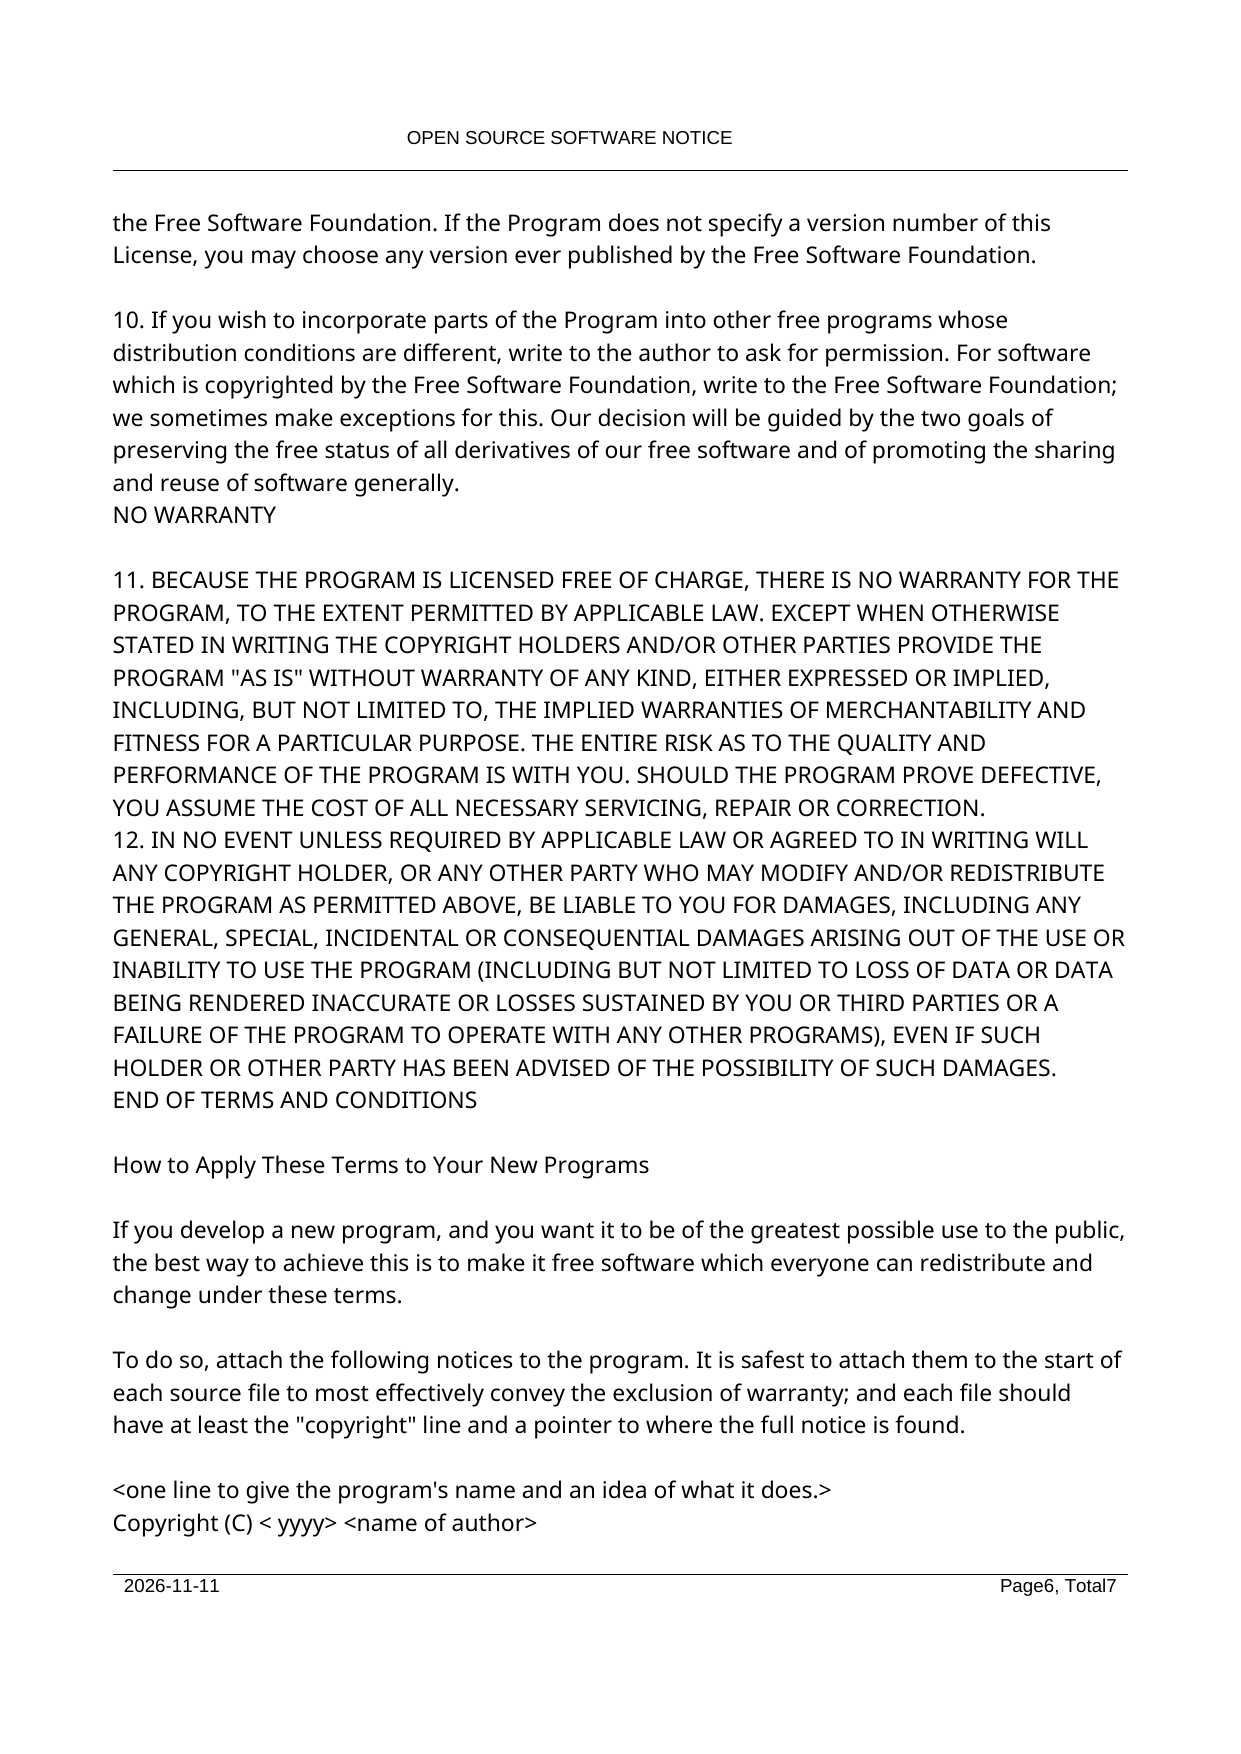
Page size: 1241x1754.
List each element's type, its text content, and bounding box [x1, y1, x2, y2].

text Copyright (C) < yyyy> <name of author> [112, 1506, 1128, 1539]
text If you develop a new program, and you want it to be of the greatest possible use to the public, the best way to achieve this is to make it free software which everyone can redistribute and change under these terms. [112, 1214, 1128, 1311]
text How to Apply These Terms to Your New Programs [112, 1149, 1128, 1181]
text 12. IN NO EVENT UNLESS REQUIRED BY APPLICABLE LAW OR AGREED TO IN WRITING WILL ANY COPYRIGHT HOLDER, OR ANY OTHER PARTY WHO MAY MODIFY AND/OR REDISTRIBUTE THE PROGRAM AS PERMITTED ABOVE, BE LIABLE TO YOU FOR DAMAGES, INCLUDING ANY GENERAL, SPECIAL, INCIDENTAL OR CONSEQUENTIAL DAMAGES ARISING OUT OF THE USE OR INABILITY TO USE THE PROGRAM (INCLUDING BUT NOT LIMITED TO LOSS OF DATA OR DATA BEING RENDERED INACCURATE OR LOSSES SUSTAINED BY YOU OR THIRD PARTIES OR A FAILURE OF THE PROGRAM TO OPERATE WITH ANY OTHER PROGRAMS), EVEN IF SUCH HOLDER OR OTHER PARTY HAS BEEN ADVISED OF THE POSSIBILITY OF SUCH DAMAGES. [112, 824, 1128, 1084]
text <one line to give the program's name and an idea of what it does.> [112, 1474, 1128, 1506]
text NO WARRANTY [112, 499, 1128, 531]
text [112, 206, 1128, 271]
text To do so, attach the following notices to the program. It is safest to attach them to the start of each source file to most effectively convey the exclusion of warranty; and each file should have at least the "copyright" line and a pointer to where the full notice is found. [112, 1344, 1128, 1441]
text END OF TERMS AND CONDITIONS [112, 1084, 1128, 1116]
text 10. If you wish to incorporate parts of the Program into other free programs whose distribution conditions are different, write to the author to ask for permission. For software which is copyrighted by the Free Software Foundation, write to the Free Software Foundation; we sometimes make exceptions for this. Our decision will be guided by the two goals of preserving the free status of all derivatives of our free software and of promoting the sharing and reuse of software generally. [112, 304, 1128, 499]
text 11. BECAUSE THE PROGRAM IS LICENSED FREE OF CHARGE, THERE IS NO WARRANTY FOR THE PROGRAM, TO THE EXTENT PERMITTED BY APPLICABLE LAW. EXCEPT WHEN OTHERWISE STATED IN WRITING THE COPYRIGHT HOLDERS AND/OR OTHER PARTIES PROVIDE THE PROGRAM "AS IS" WITHOUT WARRANTY OF ANY KIND, EITHER EXPRESSED OR IMPLIED, INCLUDING, BUT NOT LIMITED TO, THE IMPLIED WARRANTIES OF MERCHANTABILITY AND FITNESS FOR A PARTICULAR PURPOSE. THE ENTIRE RISK AS TO THE QUALITY AND PERFORMANCE OF THE PROGRAM IS WITH YOU. SHOULD THE PROGRAM PROVE DEFECTIVE, YOU ASSUME THE COST OF ALL NECESSARY SERVICING, REPAIR OR CORRECTION. [112, 564, 1128, 824]
